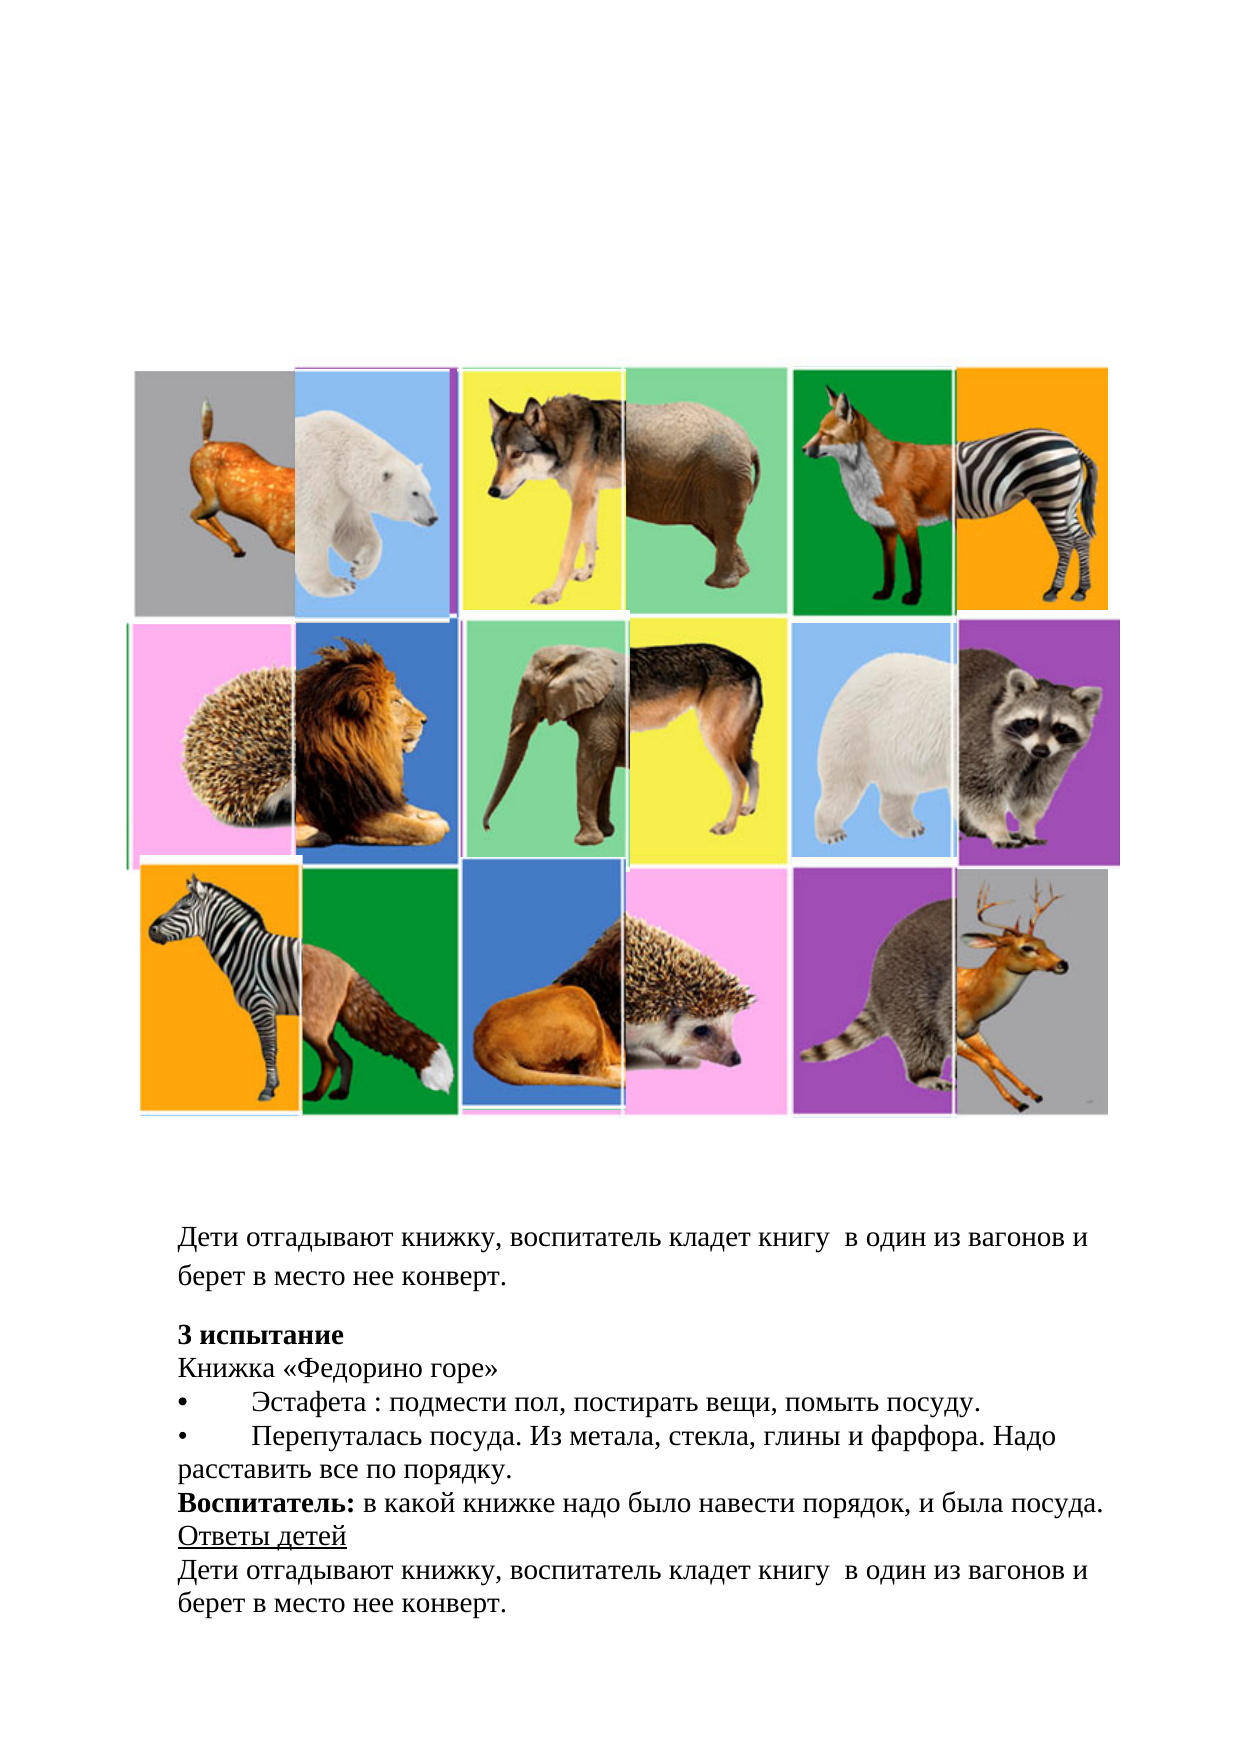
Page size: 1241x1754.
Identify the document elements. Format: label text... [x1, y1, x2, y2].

text 3 испытание [177, 1317, 1152, 1351]
text Ответы детей [177, 1518, 1152, 1552]
text Дети отгадывают книжку, воспитатель кладет книгу в один из вагонов и берет в место нее конверт. [177, 1219, 1152, 1291]
text Дети отгадывают книжку, воспитатель кладет книгу в один из вагонов и берет в место нее конверт. [177, 1552, 1152, 1619]
text • Перепуталась посуда. Из метала, стекла, глины и фарфора. Надо расставить все по порядку. [177, 1418, 1152, 1485]
text • Эстафета : подмести пол, постирать вещи, помыть посуду. [177, 1384, 1152, 1418]
text Книжка «Федорино горе» [177, 1351, 1152, 1384]
text Воспитатель: в какой книжке надо было навести порядок, и была посуда. [177, 1485, 1152, 1518]
picture [126, 357, 1120, 1122]
